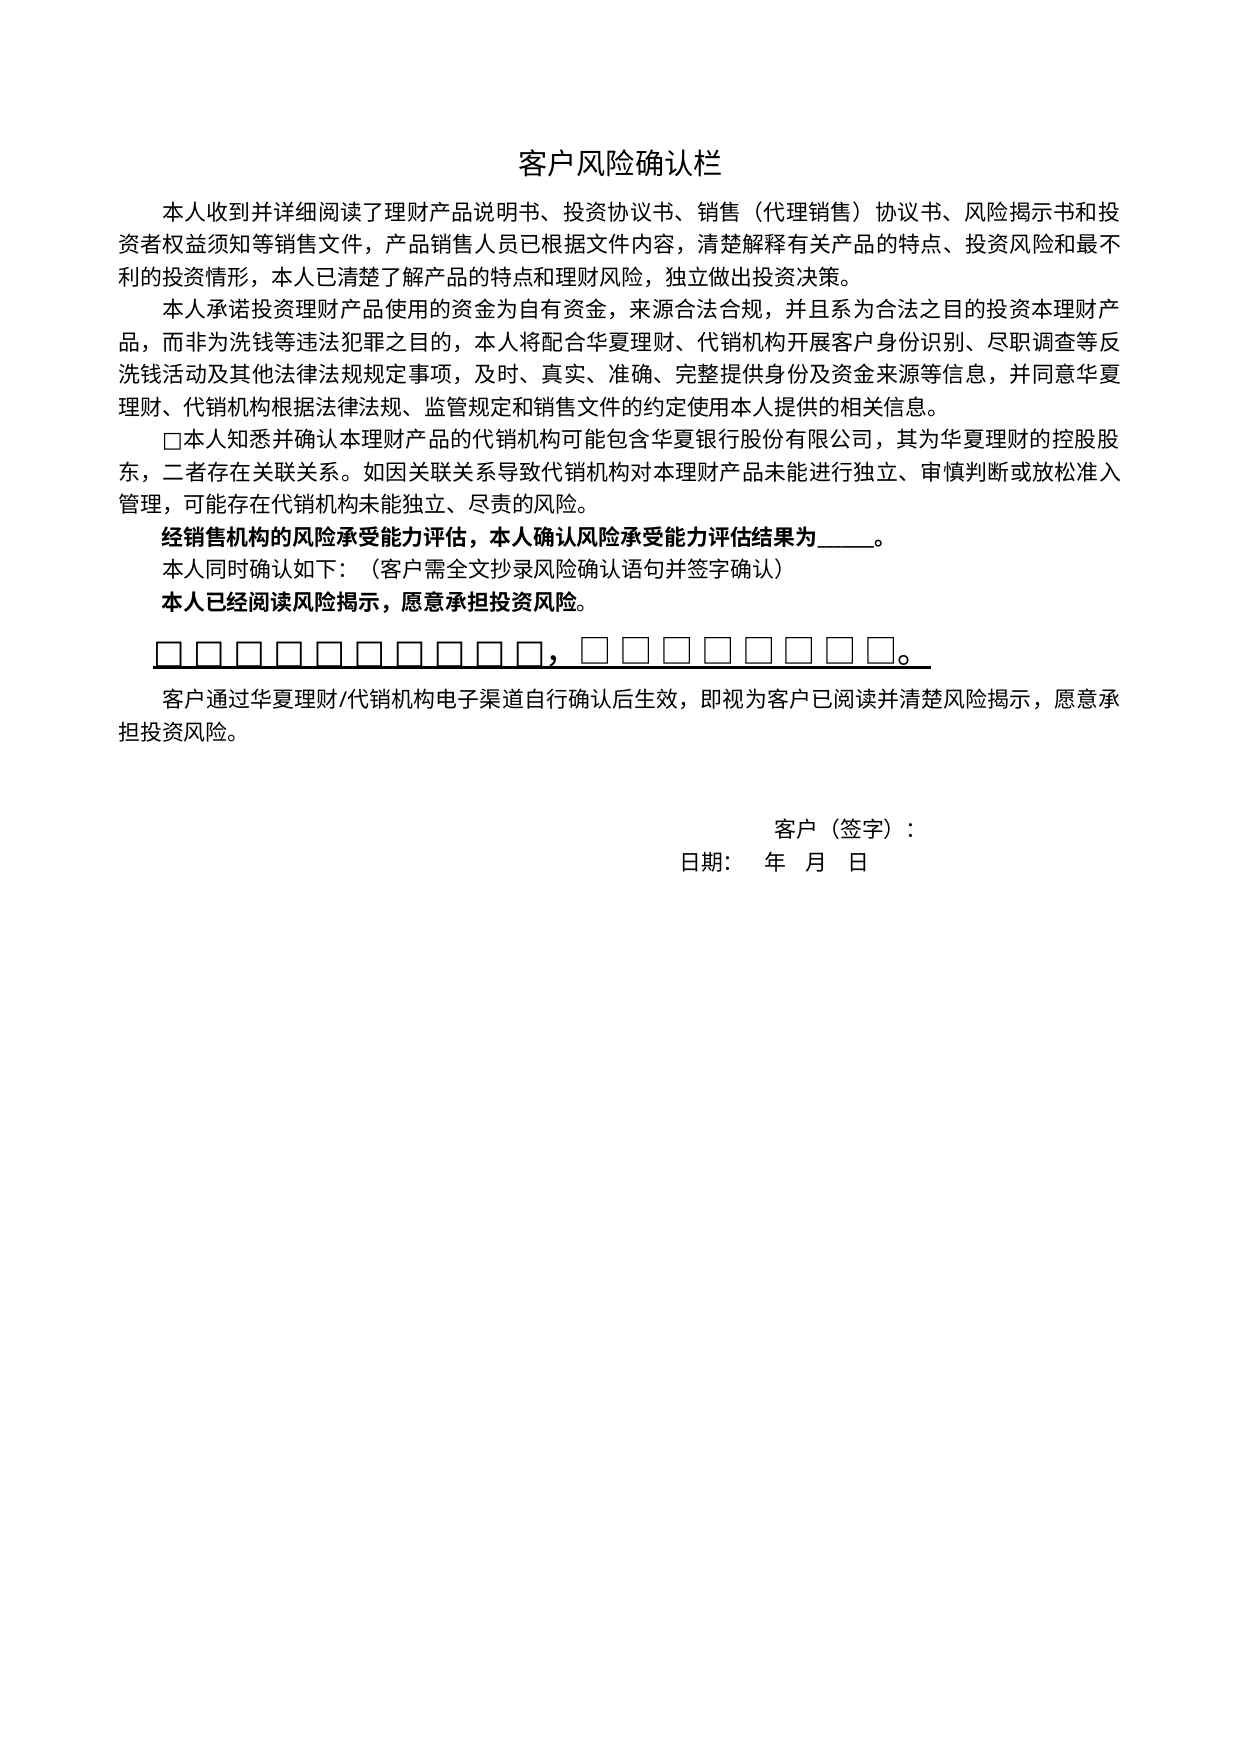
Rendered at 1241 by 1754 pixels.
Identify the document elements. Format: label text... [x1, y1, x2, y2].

text 本人已经阅读风险揭示，愿意承担投资风险。 [118, 584, 1122, 617]
text 日期： 年 月 日 [118, 844, 1122, 877]
text 本人收到并详细阅读了理财产品说明书、投资协议书、销售（代理销售）协议书、风险揭示书和投资者权益须知等销售文件，产品销售人员已根据文件内容，清楚解释有关产品的特点、投资风险和最不利的投资情形，本人已清楚了解产品的特点和理财风险，独立做出投资决策。 [118, 194, 1122, 292]
text □ □ □ □ □ □ □ □ □ □，□ □ □ □ □ □ □ □。 [118, 617, 1122, 682]
text 经销售机构的风险承受能力评估，本人确认风险承受能力评估结果为_______。 [118, 519, 1122, 552]
text 本人承诺投资理财产品使用的资金为自有资金，来源合法合规，并且系为合法之目的投资本理财产品，而非为洗钱等违法犯罪之目的，本人将配合华夏理财、代销机构开展客户身份识别、尽职调查等反洗钱活动及其他法律法规规定事项，及时、真实、准确、完整提供身份及资金来源等信息，并同意华夏理财、代销机构根据法律法规、监管规定和销售文件的约定使用本人提供的相关信息。 [118, 292, 1122, 422]
text □本人知悉并确认本理财产品的代销机构可能包含华夏银行股份有限公司，其为华夏理财的控股股东，二者存在关联关系。如因关联关系导致代销机构对本理财产品未能进行独立、审慎判断或放松准入管理，可能存在代销机构未能独立、尽责的风险。 [118, 422, 1122, 519]
text 本人同时确认如下：（客户需全文抄录风险确认语句并签字确认） [118, 552, 1122, 584]
text 客户风险确认栏 [118, 129, 1122, 194]
text 客户通过华夏理财/代销机构电子渠道自行确认后生效，即视为客户已阅读并清楚风险揭示，愿意承担投资风险。 [118, 682, 1122, 747]
text 客户（签字）： [118, 812, 1122, 844]
